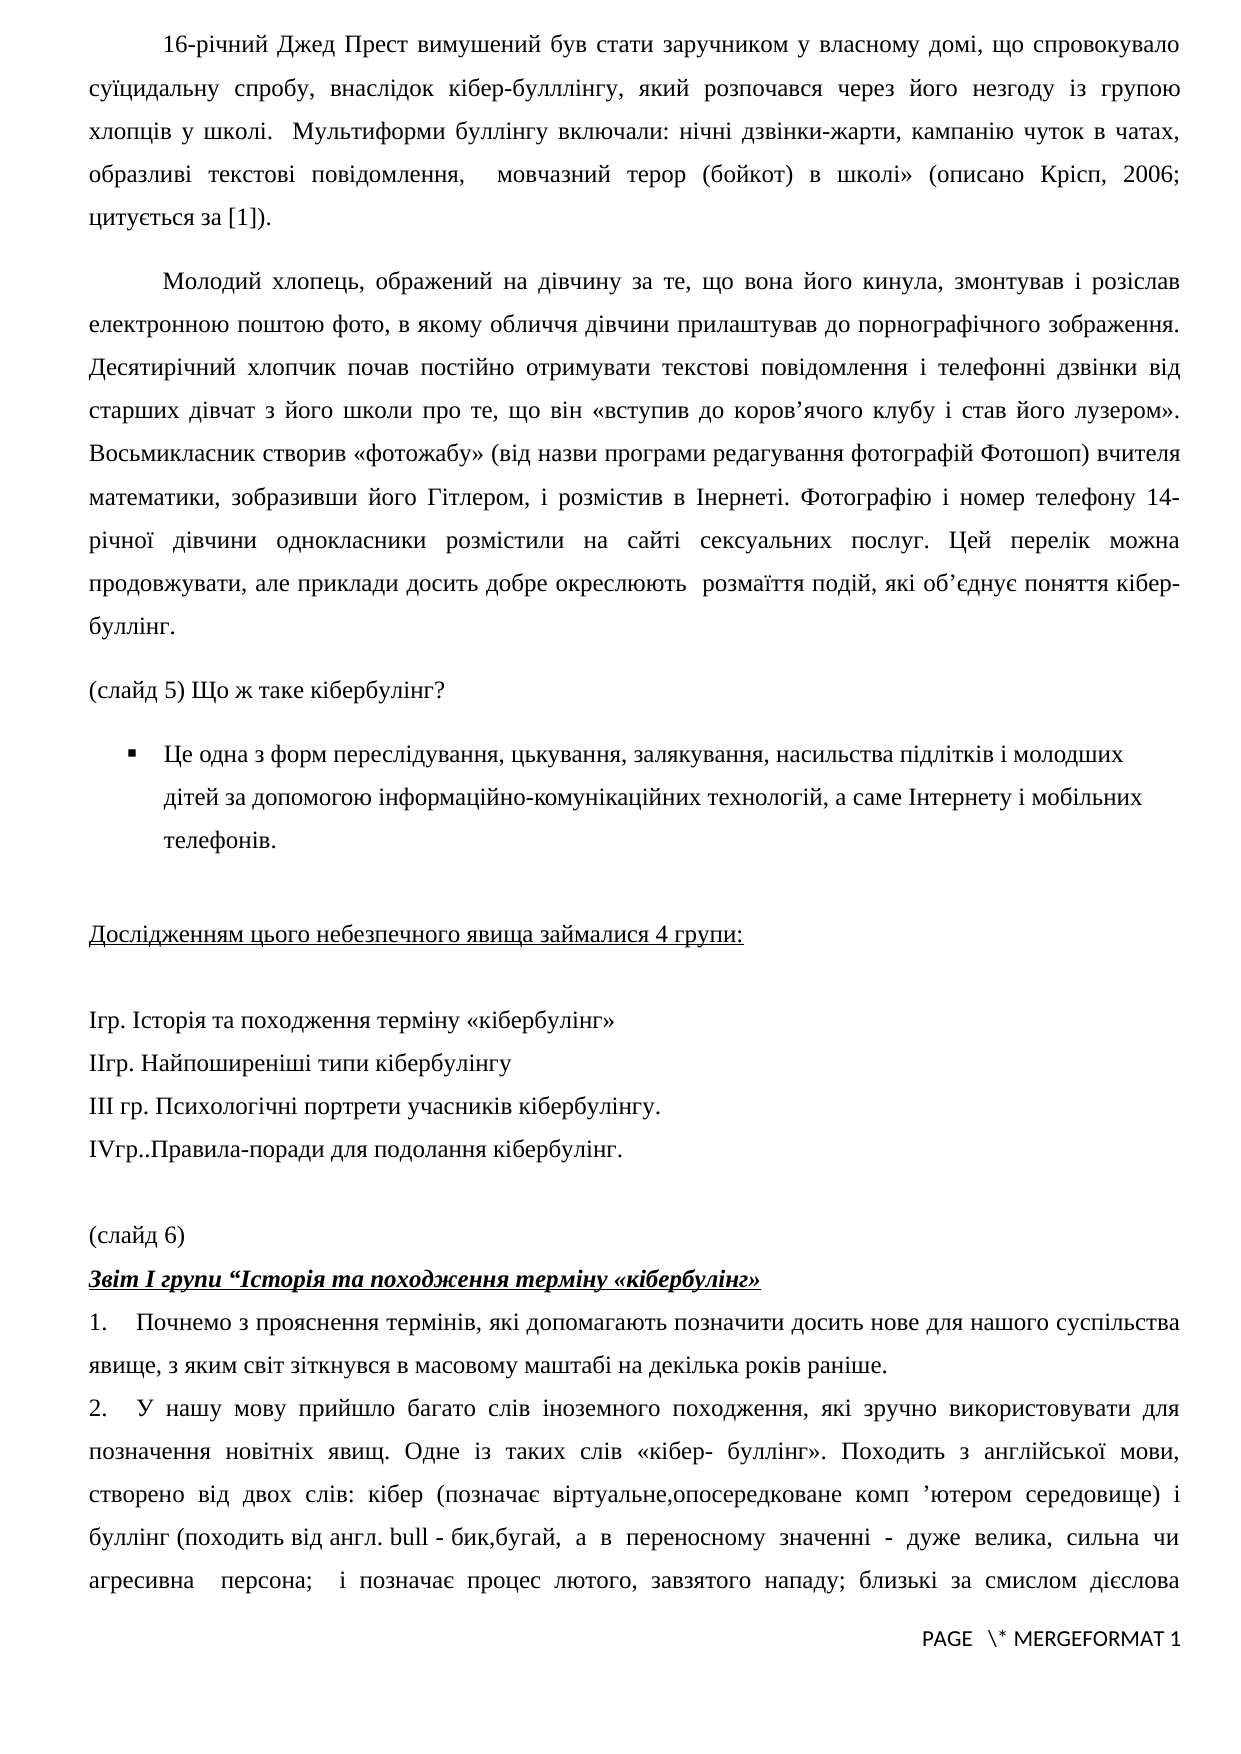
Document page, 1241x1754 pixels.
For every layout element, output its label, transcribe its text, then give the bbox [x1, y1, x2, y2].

text Молодий хлопець, ображений на дівчину за те, що вона його кинула, змонтував і розіслав електронною поштою фото, в якому обличчя дівчини прилаштував до порнографічного зображення. Десятирічний хлопчик почав постійно отримувати текстові повідомлення і телефонні дзвінки від старших дівчат з його школи про те, що він «вступив до коров’ячого клубу і став його лузером». Восьмикласник створив «фотожабу» (від назви програми редагування фотографій Фотошоп) вчителя математики, зобразивши його Гітлером, і розмістив в Інернеті. Фотографію і номер телефону 14-річної дівчини однокласники розмістили на сайті сексуальних послуг. Цей перелік можна продовжувати, але приклади досить добре окреслюють розмаїття подій, які об’єднує поняття кібер-буллінг. [89, 266, 1181, 640]
text IIгр. Найпоширеніші типи кібербулінгу [89, 1048, 1181, 1077]
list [89, 1393, 1181, 1594]
text Дослідженням цього небезпечного явища займалися 4 групи: [89, 919, 1181, 947]
list Це одна з форм переслідування, цькування, залякування, насильства підлітків і молодших дітей за допомогою інформаційно-комунікаційних технологій, а саме Інтернету і мобільних телефонів. [126, 739, 1181, 854]
text (слайд 6) [89, 1221, 1181, 1249]
text Звіт І групи “Історія та походження терміну «кібербулінг» [89, 1264, 1181, 1292]
text III гр. Психологічні портрети учасників кібербулінгу. [89, 1091, 1181, 1120]
text 16-річний Джед Прест вимушений був стати заручником у власному домі, що спровокувало суїцидальну спробу, внаслідок кібер-булллінгу, який розпочався через його незгоду із групою хлопців у школі. Мультиформи буллінгу включали: нічні дзвінки-жарти, кампанію чуток в чатах, образливі текстові повідомлення, мовчазний терор (бойкот) в школі» (описано Крісп, 2006; цитується за [1]). [89, 29, 1181, 231]
text (слайд 5) Що ж таке кібербулінг? [89, 675, 1181, 704]
text Iгр. Історія та походження терміну «кібербулінг» [89, 1005, 1181, 1034]
text ІVгр..Правила-поради для подолання кібербулінг. [89, 1134, 1181, 1163]
list Почнемо з прояснення термінів, які допомагають позначити досить нове для нашого суспільства явище, з яким світ зіткнувся в масовому маштабі на декілька років раніше. [89, 1307, 1181, 1379]
